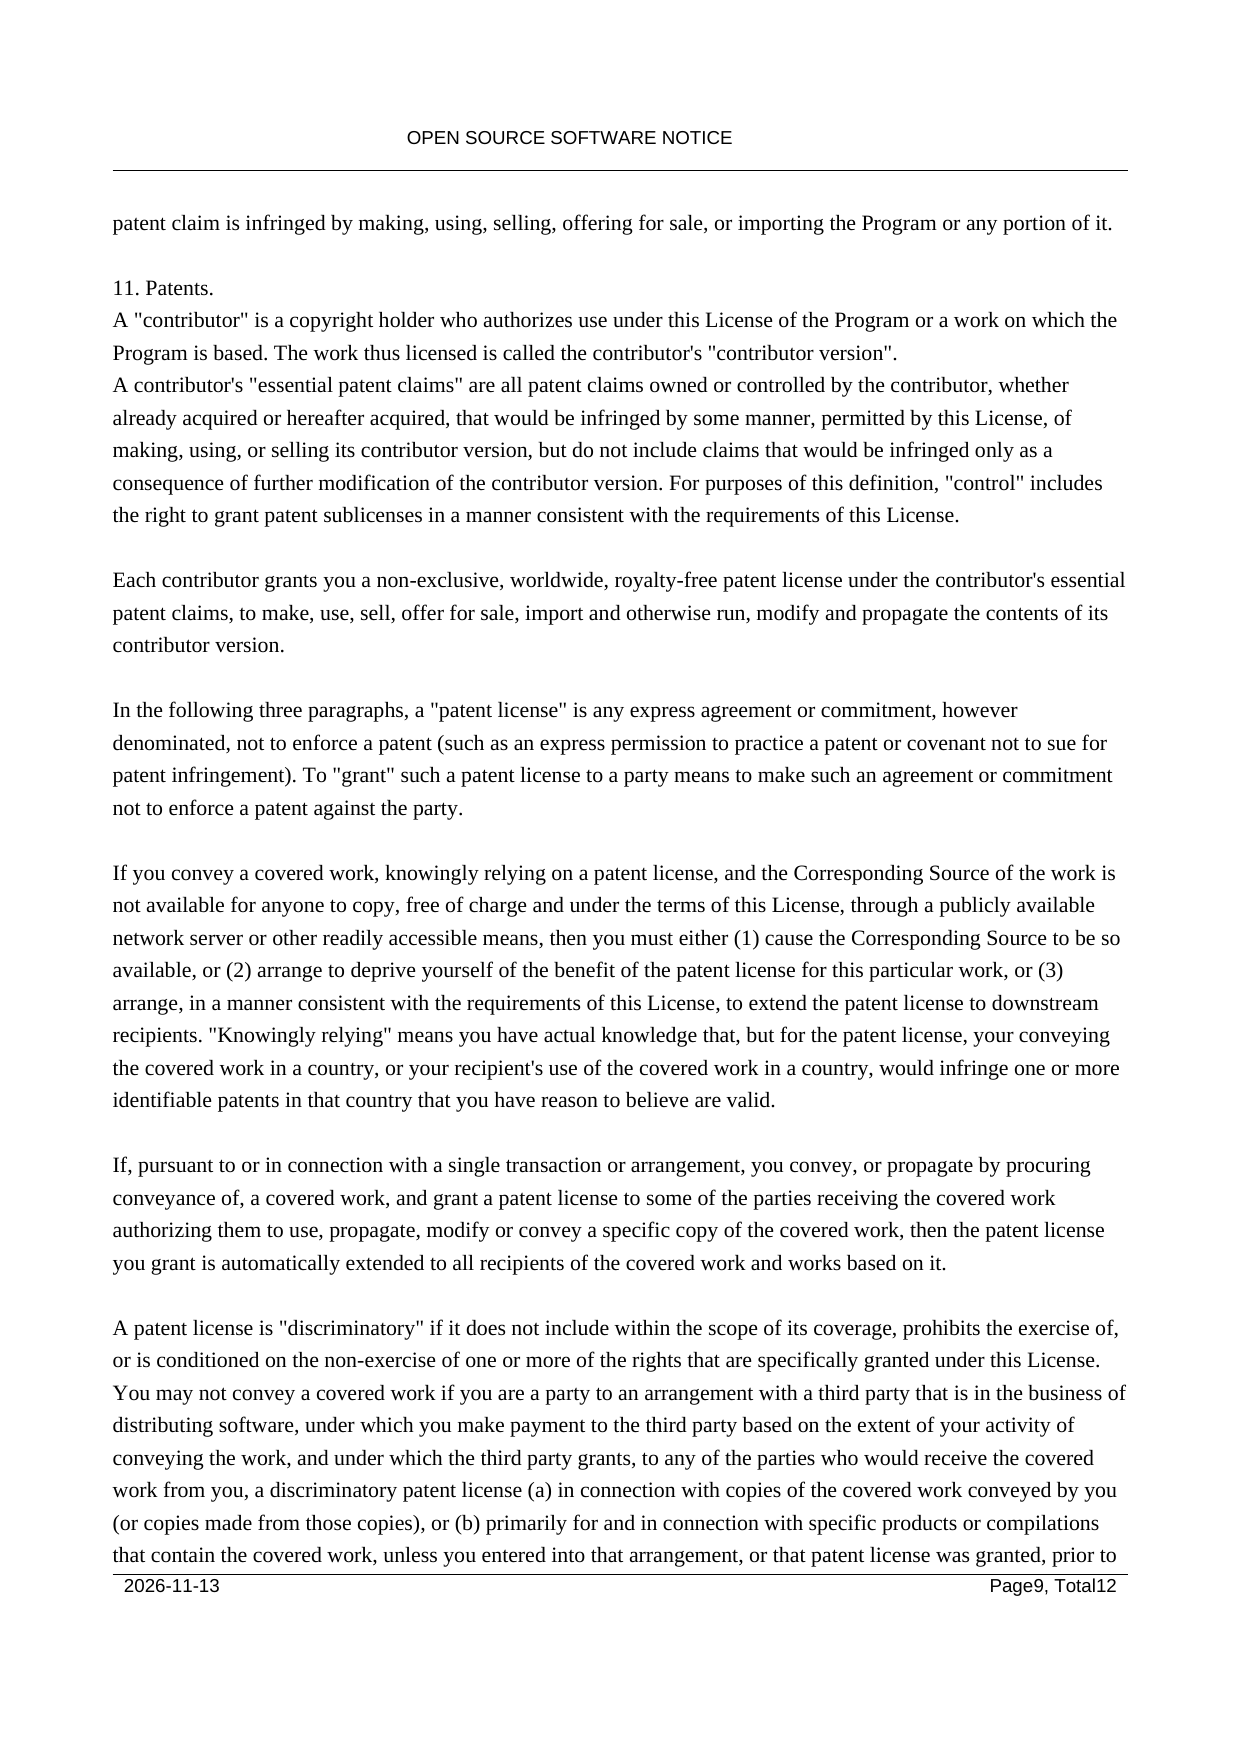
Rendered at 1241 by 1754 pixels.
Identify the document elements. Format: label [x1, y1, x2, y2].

text [112, 206, 1128, 1571]
